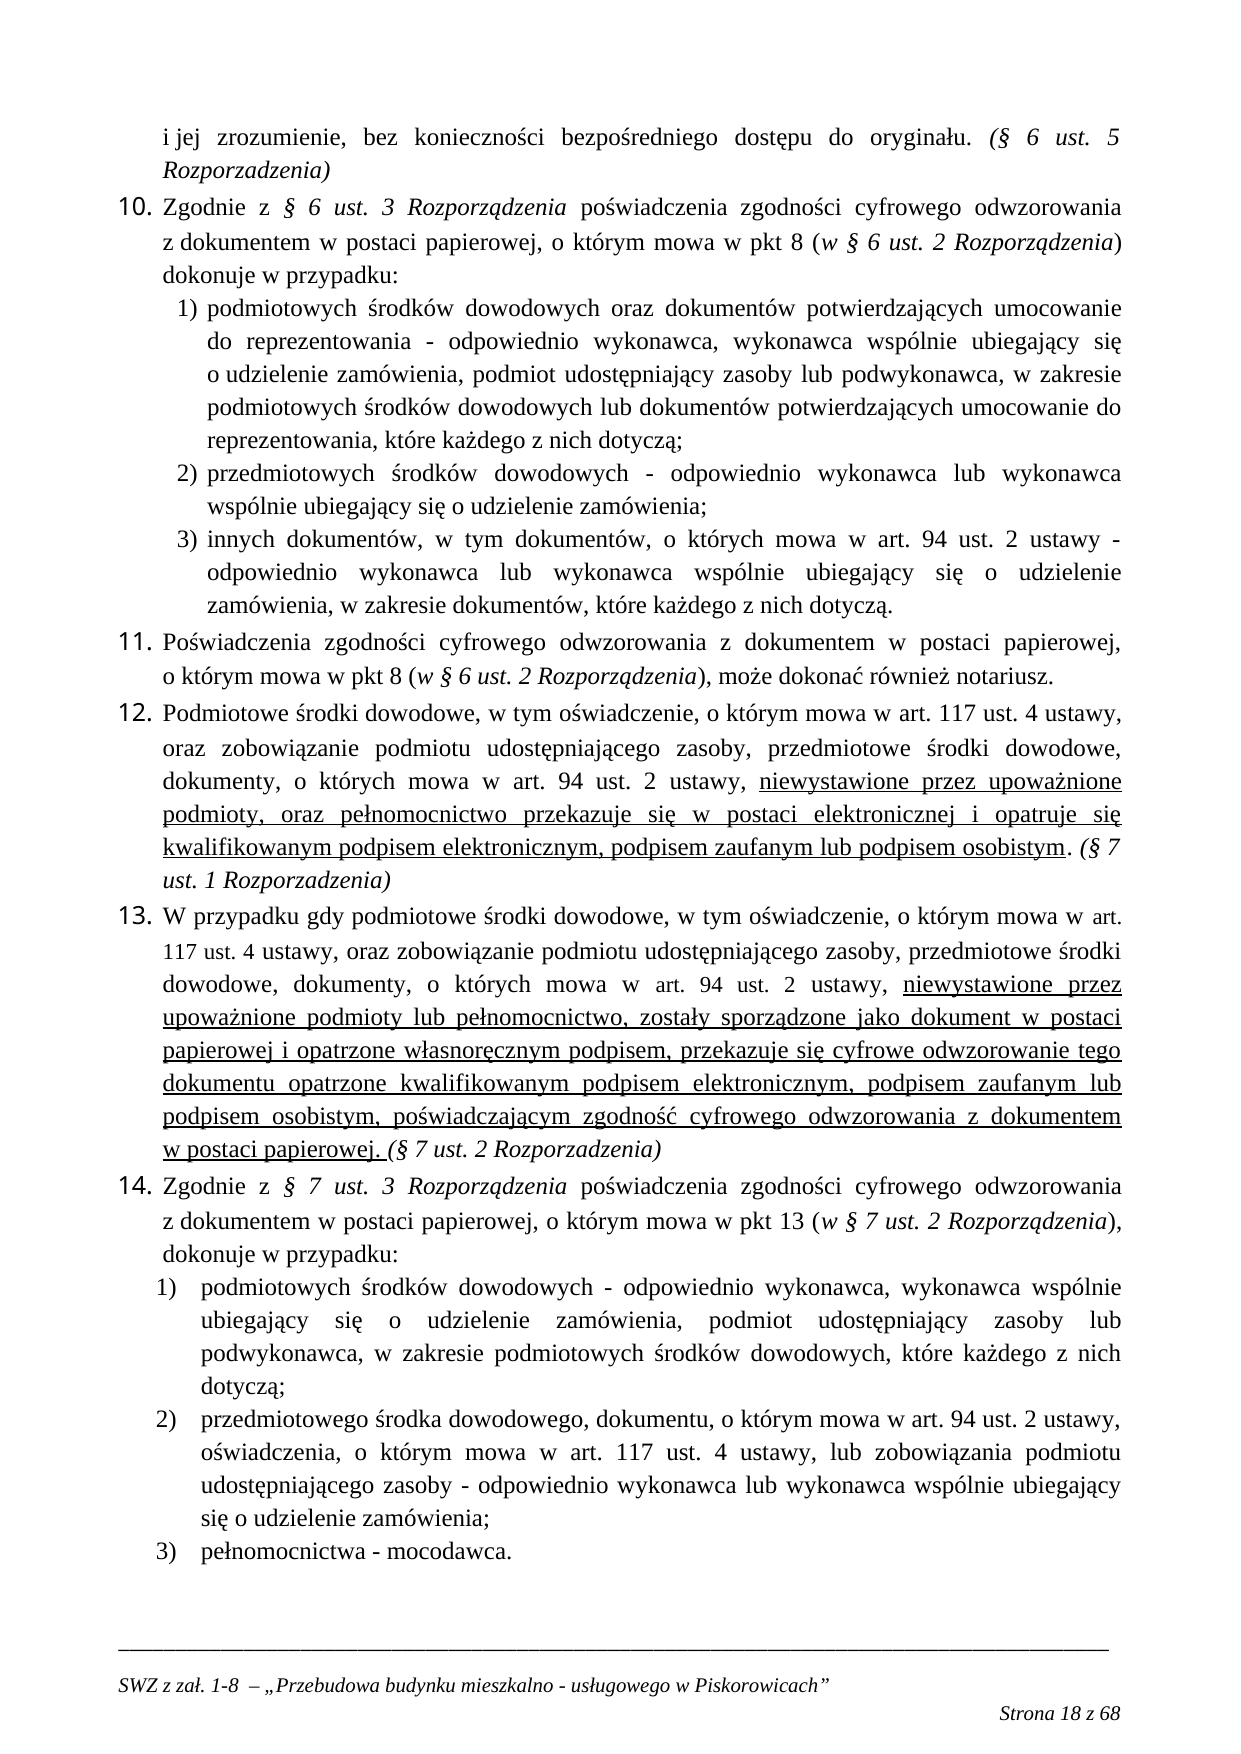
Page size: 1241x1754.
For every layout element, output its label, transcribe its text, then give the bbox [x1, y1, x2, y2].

list Zgodnie z § 6 ust. 3 Rozporządzenia poświadczenia zgodności cyfrowego odwzorowania z dokumentem w postaci papierowej, o którym mowa w pkt 8 (w § 6 ust. 2 Rozporządzenia) dokonuje w przypadku: [117, 188, 1122, 289]
list pełnomocnictwa - mocodawca. [156, 1536, 1122, 1565]
list W przypadku gdy podmiotowe środki dowodowe, w tym oświadczenie, o którym mowa w art. 117 ust. 4 ustawy, oraz zobowiązanie podmiotu udostępniającego zasoby, przedmiotowe środki dowodowe, dokumenty, o których mowa w art. 94 ust. 2 ustawy, niewystawione przez upoważnione podmioty lub pełnomocnictwo, zostały sporządzone jako dokument w postaci papierowej i opatrzone własnoręcznym podpisem, przekazuje się cyfrowe odwzorowanie tego dokumentu opatrzone kwalifikowanym podpisem elektronicznym, podpisem zaufanym lub podpisem osobistym, poświadczającym zgodność cyfrowego odwzorowania z dokumentem w postaci papierowej. (§ 7 ust. 2 Rozporzadzenia) [117, 898, 1122, 1163]
list Zgodnie z § 7 ust. 3 Rozporządzenia poświadczenia zgodności cyfrowego odwzorowania z dokumentem w postaci papierowej, o którym mowa w pkt 13 (w § 7 ust. 2 Rozporządzenia), dokonuje w przypadku: [117, 1167, 1122, 1267]
list Poświadczenia zgodności cyfrowego odwzorowania z dokumentem w postaci papierowej, o którym mowa w pkt 8 (w § 6 ust. 2 Rozporządzenia), może dokonać również notariusz. [117, 623, 1122, 690]
list Podmiotowe środki dowodowe, w tym oświadczenie, o którym mowa w art. 117 ust. 4 ustawy, oraz zobowiązanie podmiotu udostępniającego zasoby, przedmiotowe środki dowodowe, dokumenty, o których mowa w art. 94 ust. 2 ustawy, niewystawione przez upoważnione podmioty, oraz pełnomocnictwo przekazuje się w postaci elektronicznej i opatruje się kwalifikowanym podpisem elektronicznym, podpisem zaufanym lub podpisem osobistym. (§ 7 ust. 1 Rozporzadzenia) [117, 694, 1122, 894]
list podmiotowych środków dowodowych oraz dokumentów potwierdzających umocowanie do reprezentowania - odpowiednio wykonawca, wykonawca wspólnie ubiegający się o udzielenie zamówienia, podmiot udostępniający zasoby lub podwykonawca, w zakresie podmiotowych środków dowodowych lub dokumentów potwierdzających umocowanie do reprezentowania, które każdego z nich dotyczą; [177, 293, 1122, 454]
list innych dokumentów, w tym dokumentów, o których mowa w art. 94 ust. 2 ustawy - odpowiednio wykonawca lub wykonawca wspólnie ubiegający się o udzielenie zamówienia, w zakresie dokumentów, które każdego z nich dotyczą. [177, 524, 1122, 619]
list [117, 122, 1122, 184]
list przedmiotowego środka dowodowego, dokumentu, o którym mowa w art. 94 ust. 2 ustawy, oświadczenia, o którym mowa w art. 117 ust. 4 ustawy, lub zobowiązania podmiotu udostępniającego zasoby - odpowiednio wykonawca lub wykonawca wspólnie ubiegający się o udzielenie zamówienia; [156, 1404, 1122, 1532]
list przedmiotowych środków dowodowych - odpowiednio wykonawca lub wykonawca wspólnie ubiegający się o udzielenie zamówienia; [177, 458, 1122, 520]
list podmiotowych środków dowodowych - odpowiednio wykonawca, wykonawca wspólnie ubiegający się o udzielenie zamówienia, podmiot udostępniający zasoby lub podwykonawca, w zakresie podmiotowych środków dowodowych, które każdego z nich dotyczą; [156, 1272, 1122, 1399]
